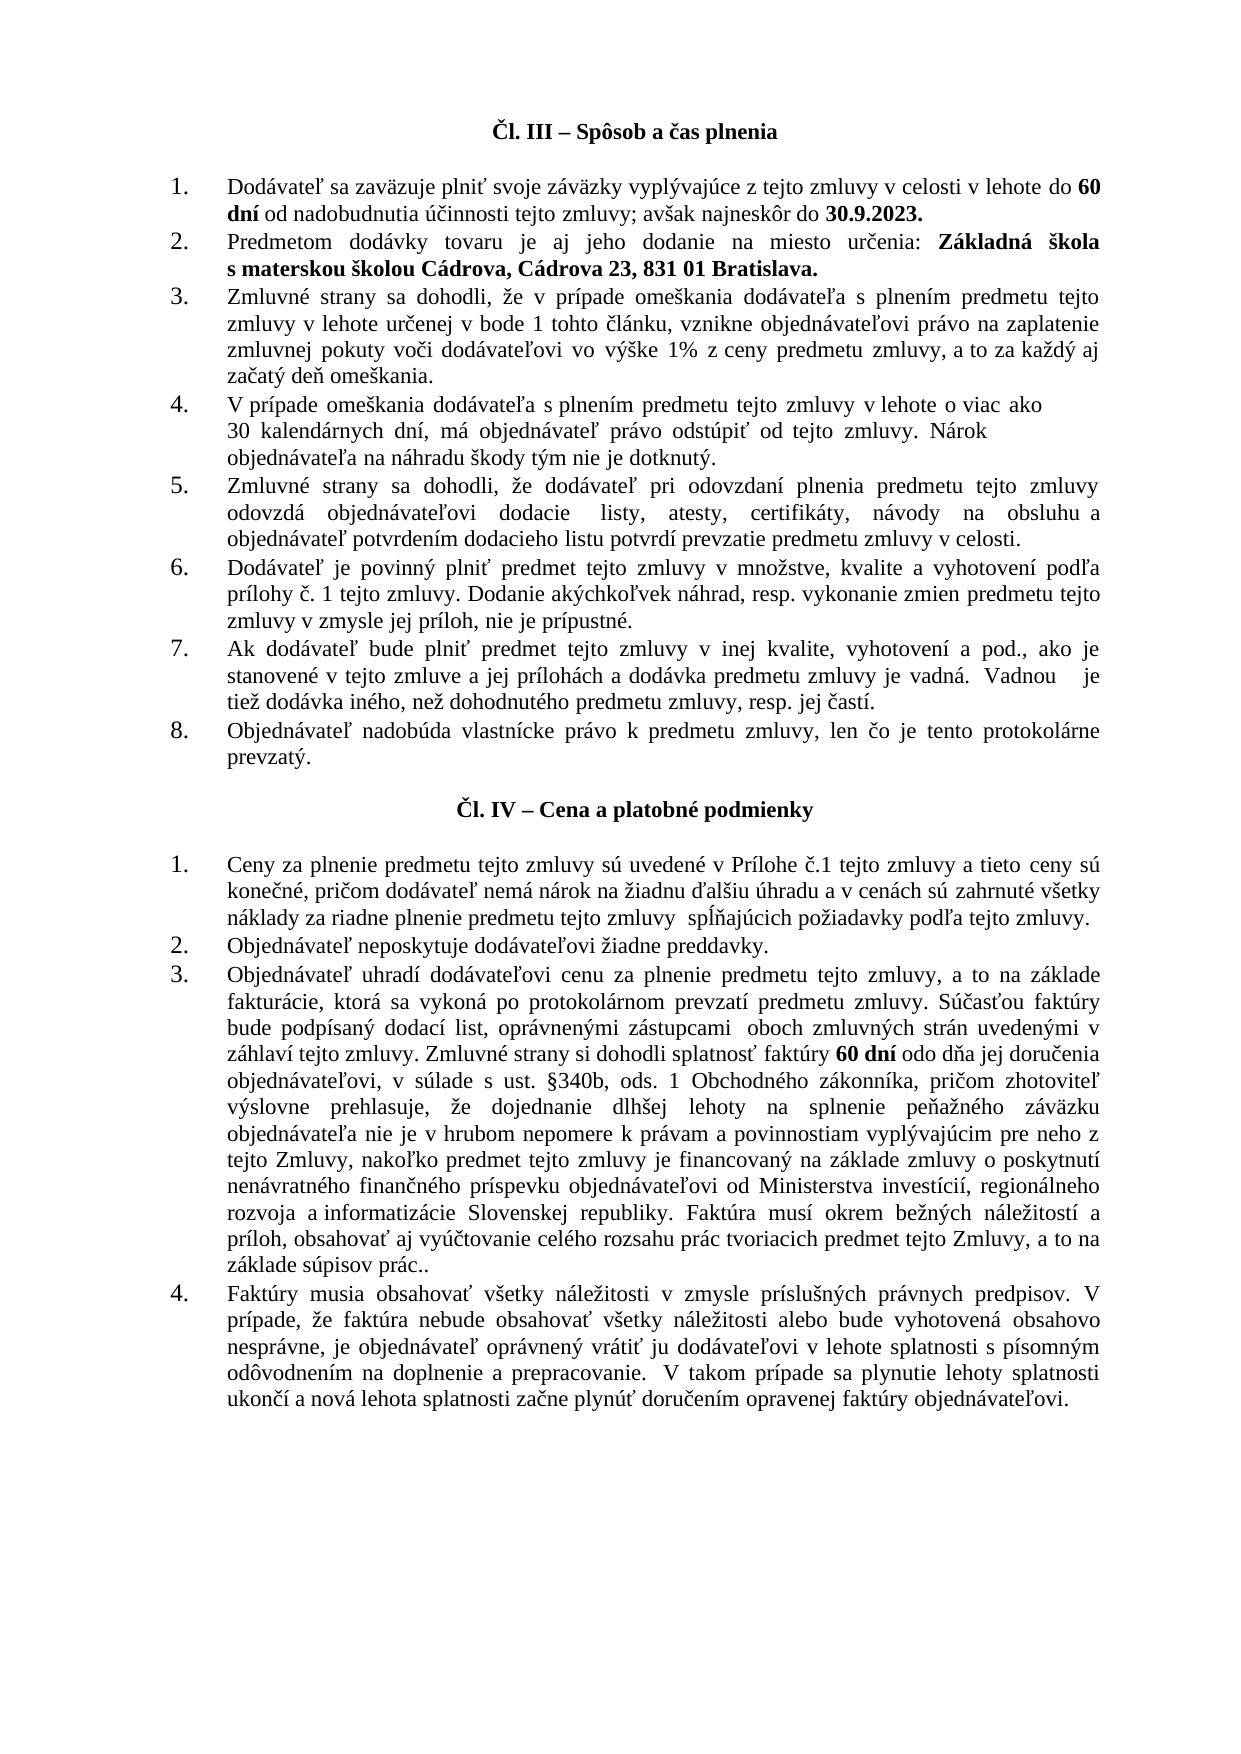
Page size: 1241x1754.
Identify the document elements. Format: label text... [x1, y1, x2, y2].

subtitle Čl. IV – Cena a platobné podmienky [148, 796, 1122, 822]
list Ak dodávateľ bude plniť predmet tejto zmluvy v inej kvalite, vyhotovení a pod., ako je stanovené v tejto zmluve a jej prílohách a dodávka predmetu zmluvy je vadná. Vadnou je tiež dodávka iného, než dohodnutého predmetu zmluvy, resp. jej častí. [170, 633, 1100, 715]
list Zmluvné strany sa dohodli, že dodávateľ pri odovzdaní plnenia predmetu tejto zmluvy odovzdá objednávateľovi dodacie listy, atesty, certifikáty, návody na obsluhu a objednávateľ potvrdením dodacieho listu potvrdí prevzatie predmetu zmluvy v celosti. [170, 470, 1100, 552]
list Dodávateľ je povinný plniť predmet tejto zmluvy v množstve, kvalite a vyhotovení podľa prílohy č. 1 tejto zmluvy. Dodanie akýchkoľvek náhrad, resp. vykonanie zmien predmetu tejto zmluvy v zmysle jej príloh, nie je prípustné. [170, 552, 1101, 633]
list Objednávateľ neposkytuje dodávateľovi žiadne preddavky. [170, 930, 1122, 959]
list Dodávateľ sa zaväzuje plniť svoje záväzky vyplývajúce z tejto zmluvy v celosti v lehote do 60 dní od nadobudnutia účinnosti tejto zmluvy; avšak najneskôr do 30.9.2023. [170, 171, 1101, 226]
subtitle Čl. III – Spôsob a čas plnenia [148, 118, 1122, 144]
list Objednávateľ uhradí dodávateľovi cenu za plnenie predmetu tejto zmluvy, a to na základe fakturácie, ktorá sa vykoná po protokolárnom prevzatí predmetu zmluvy. Súčasťou faktúry bude podpísaný dodací list, oprávnenými zástupcami oboch zmluvných strán uvedenými v záhlaví tejto zmluvy. Zmluvné strany si dohodli splatnosť faktúry 60 dní odo dňa jej doručenia objednávateľovi, v súlade s ust. §340b, ods. 1 Obchodného zákonníka, pričom zhotoviteľ výslovne prehlasuje, že dojednanie dlhšej lehoty na splnenie peňažného záväzku objednávateľa nie je v hrubom nepomere k právam a povinnostiam vyplývajúcim pre neho z tejto Zmluvy, nakoľko predmet tejto zmluvy je financovaný na základe zmluvy o poskytnutí nenávratného finančného príspevku objednávateľovi od Ministerstva investícií, regionálneho rozvoja a informatizácie Slovenskej republiky. Faktúra musí okrem bežných náležitostí a príloh, obsahovať aj vyúčtovanie celého rozsahu prác tvoriacich predmet tejto Zmluvy, a to na základe súpisov prác.. [170, 959, 1100, 1278]
list Ceny za plnenie predmetu tejto zmluvy sú uvedené v Prílohe č.1 tejto zmluvy a tieto ceny sú konečné, pričom dodávateľ nemá nárok na žiadnu ďalšiu úhradu a v cenách sú zahrnuté všetky náklady za riadne plnenie predmetu tejto zmluvy spĺňajúcich požiadavky podľa tejto zmluvy. [170, 849, 1100, 930]
list V prípade omeškania dodávateľa s plnením predmetu tejto zmluvy v lehote o viac ako [170, 389, 1122, 418]
list Faktúry musia obsahovať všetky náležitosti v zmysle príslušných právnych predpisov. V prípade, že faktúra nebude obsahovať všetky náležitosti alebo bude vyhotovená obsahovo nesprávne, je objednávateľ oprávnený vrátiť ju dodávateľovi v lehote splatnosti s písomným odôvodnením na doplnenie a prepracovanie. V takom prípade sa plynutie lehoty splatnosti ukončí a nová lehota splatnosti začne plynúť doručením opravenej faktúry objednávateľovi. [170, 1278, 1100, 1412]
list Zmluvné strany sa dohodli, že v prípade omeškania dodávateľa s plnením predmetu tejto zmluvy v lehote určenej v bode 1 tohto článku, vznikne objednávateľovi právo na zaplatenie zmluvnej pokuty voči dodávateľovi vo výške 1% z ceny predmetu zmluvy, a to za každý aj začatý deň omeškania. [170, 281, 1100, 389]
text 30 kalendárnych dní, má objednávateľ právo odstúpiť od tejto zmluvy. Nárok objednávateľa na náhradu škody tým nie je dotknutý. [227, 418, 1122, 470]
list Objednávateľ nadobúda vlastnícke právo k predmetu zmluvy, len čo je tento protokolárne prevzatý. [170, 715, 1100, 770]
list Predmetom dodávky tovaru je aj jeho dodanie na miesto určenia: Základná škola s materskou školou Cádrova, Cádrova 23, 831 01 Bratislava. [170, 226, 1100, 281]
